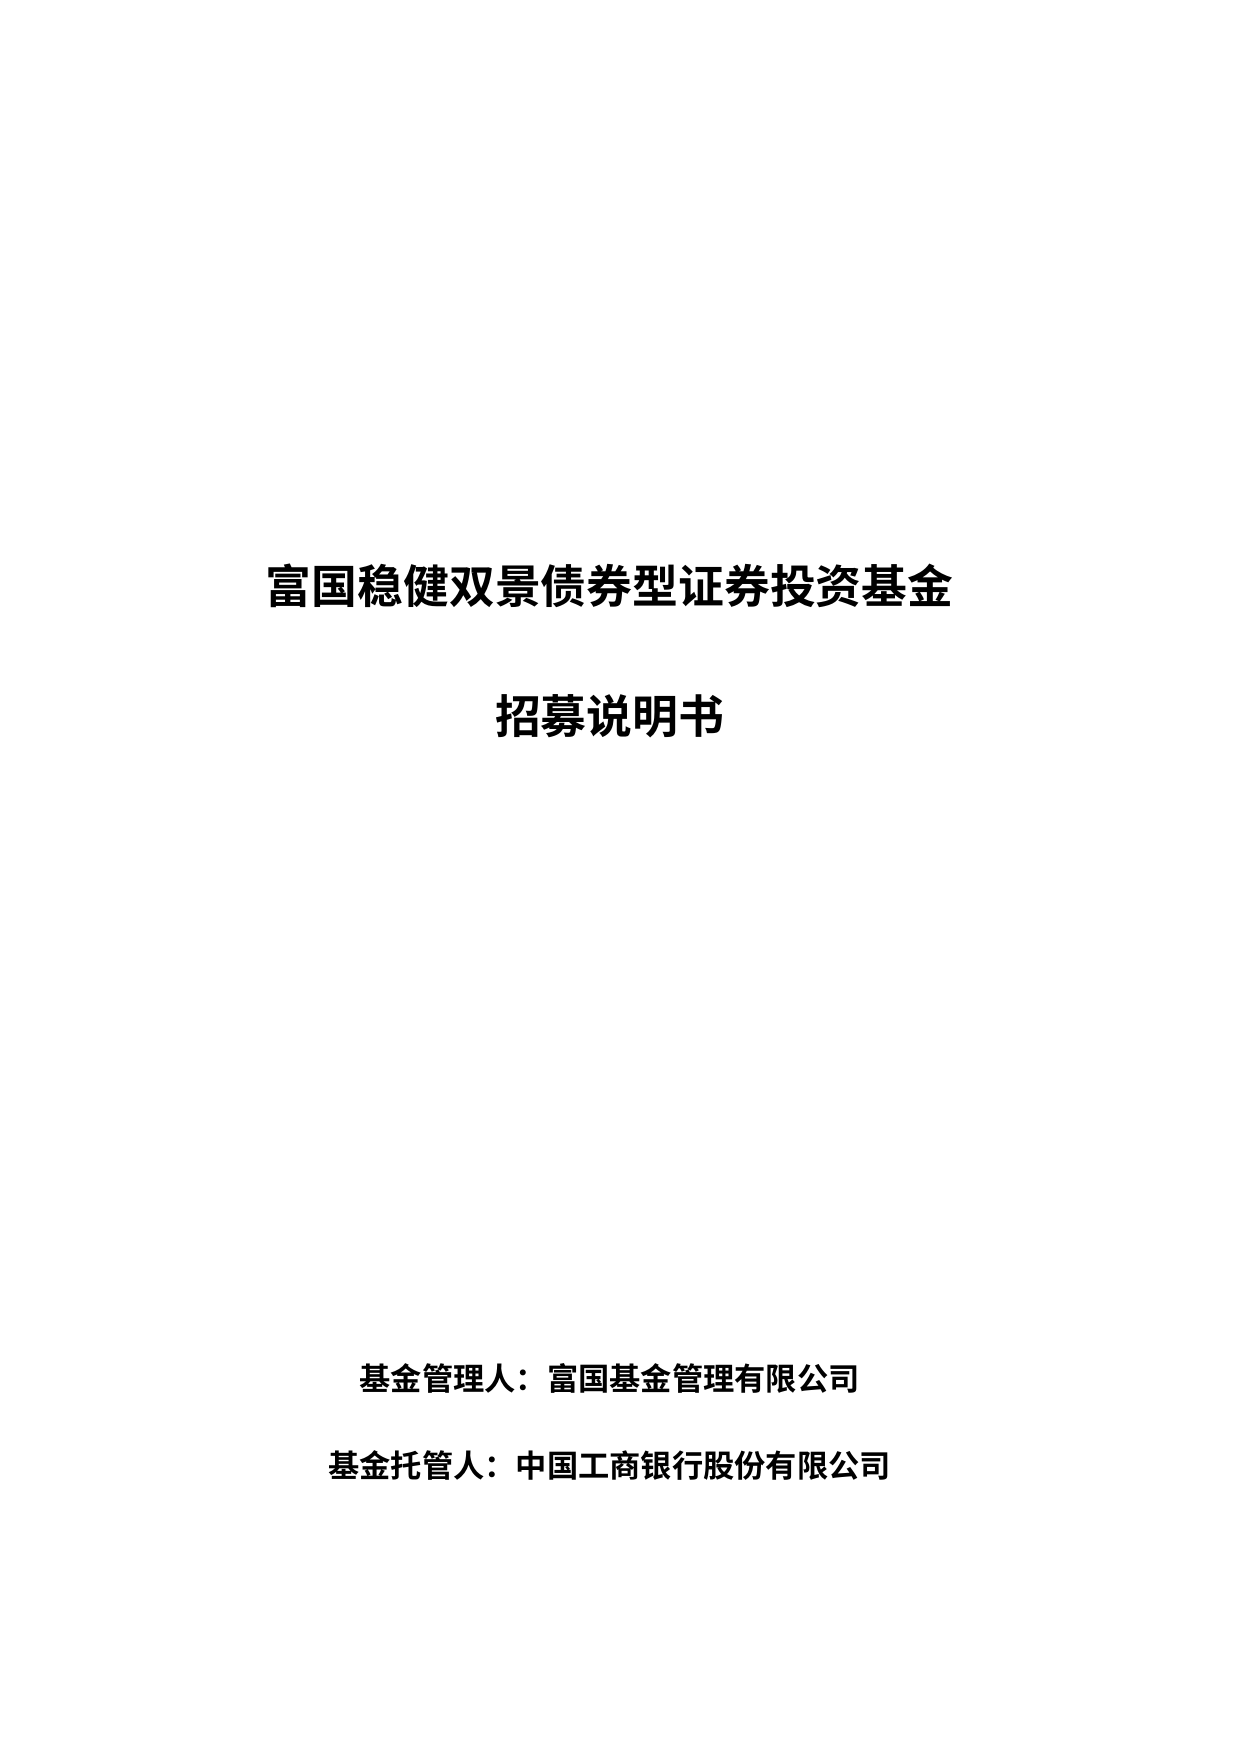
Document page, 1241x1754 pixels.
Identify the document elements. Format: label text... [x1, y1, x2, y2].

text 基金托管人：中国工商银行股份有限公司 [169, 1431, 1050, 1496]
text 富国稳健双景债券型证券投资基金 [169, 534, 1050, 632]
text 基金管理人：富国基金管理有限公司 [169, 1344, 1050, 1409]
text 招募说明书 [169, 665, 1050, 762]
